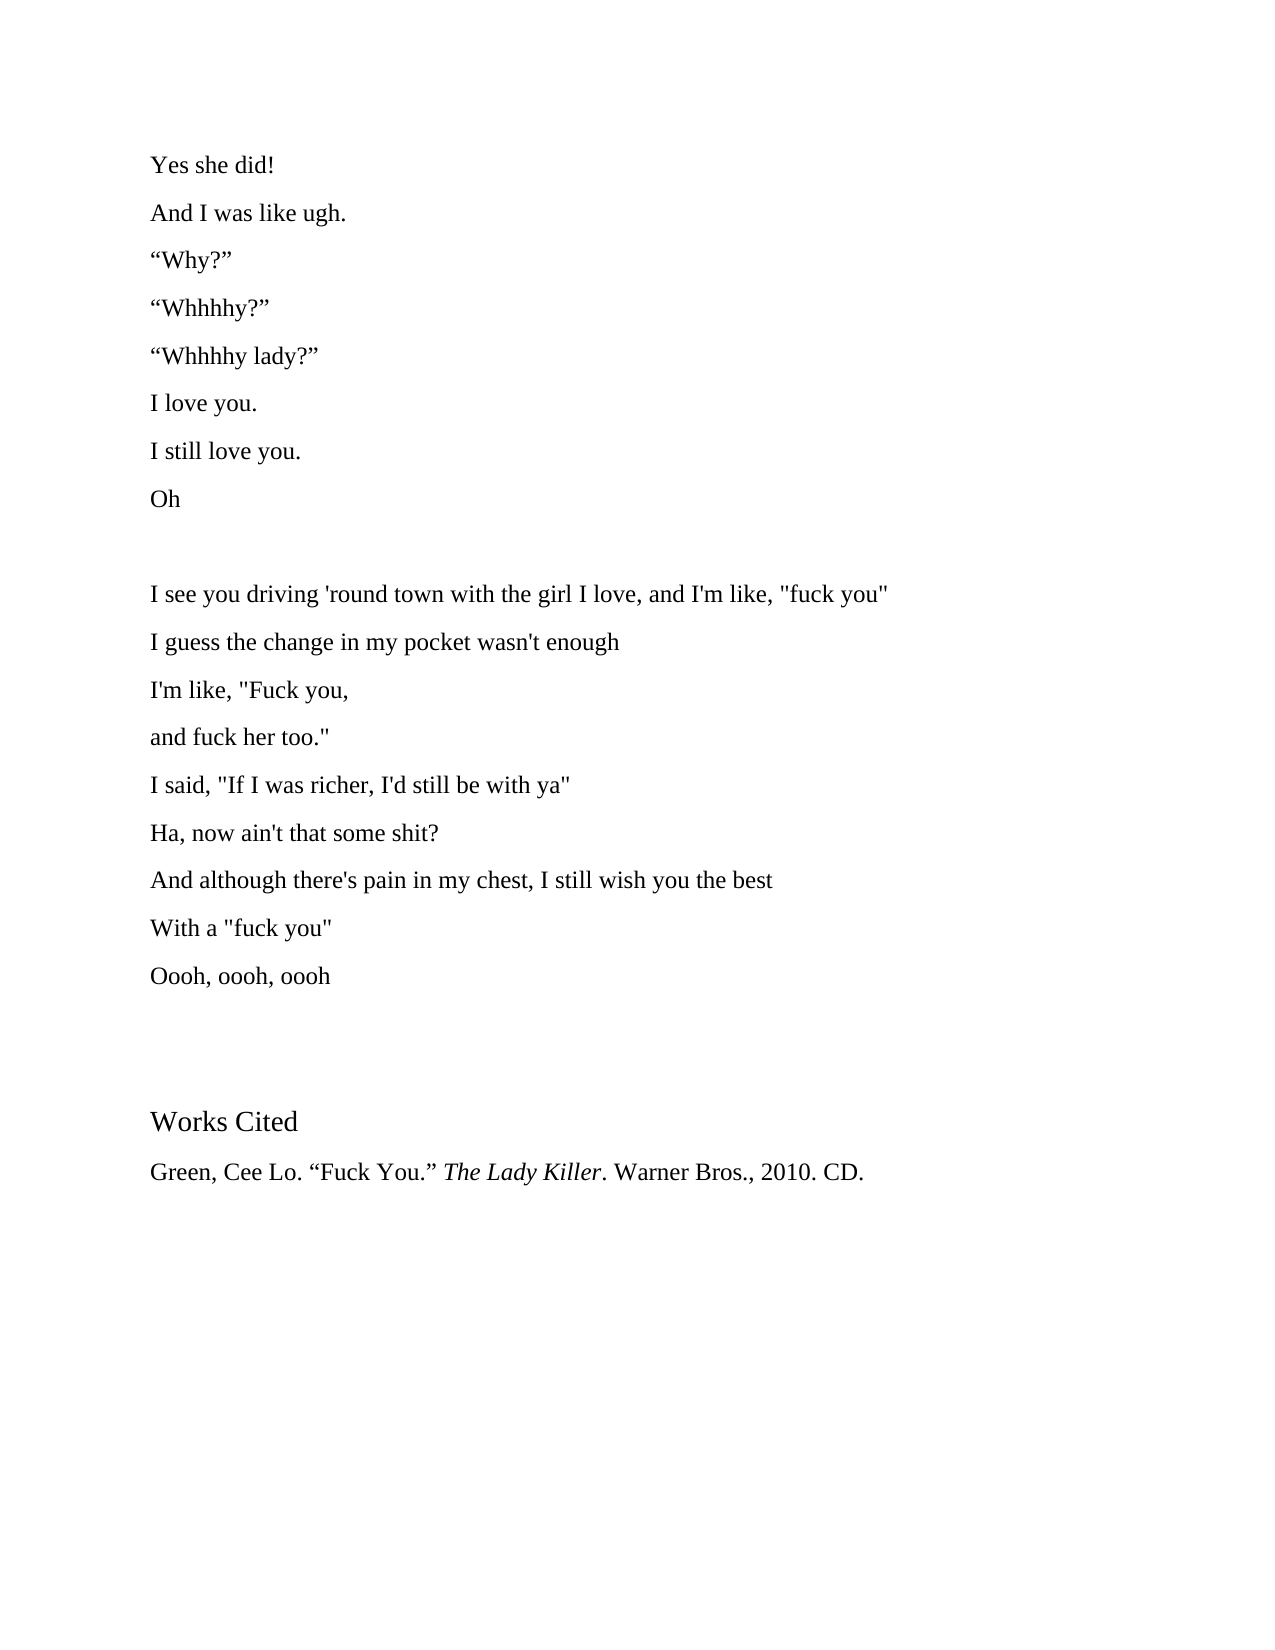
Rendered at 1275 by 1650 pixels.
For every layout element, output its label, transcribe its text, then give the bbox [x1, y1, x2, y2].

text “Whhhhy lady?” [150, 341, 1125, 369]
text I still love you. [150, 436, 1125, 465]
text I'm like, "Fuck you, [150, 675, 1125, 703]
text I see you driving 'round town with the girl I love, and I'm like, "fuck you" [150, 579, 1125, 608]
text I guess the change in my pocket wasn't enough [150, 627, 1125, 656]
text Green, Cee Lo. “Fuck You.” The Lady Killer. Warner Bros., 2010. CD. [150, 1157, 1125, 1186]
text I said, "If I was richer, I'd still be with ya" [150, 770, 1125, 799]
text Works Cited [150, 1104, 1125, 1138]
text “Whhhhy?” [150, 293, 1125, 322]
text And although there's pain in my chest, I still wish you the best [150, 866, 1125, 894]
text Oh [150, 484, 1125, 513]
text “Why?” [150, 245, 1125, 274]
text With a "fuck you" [150, 913, 1125, 942]
text I love you. [150, 388, 1125, 417]
text Ha, now ain't that some shit? [150, 818, 1125, 847]
text and fuck her too." [150, 722, 1125, 751]
text Oooh, oooh, oooh [150, 961, 1125, 990]
text And I was like ugh. [150, 198, 1125, 226]
text Yes she did! [150, 150, 1125, 179]
